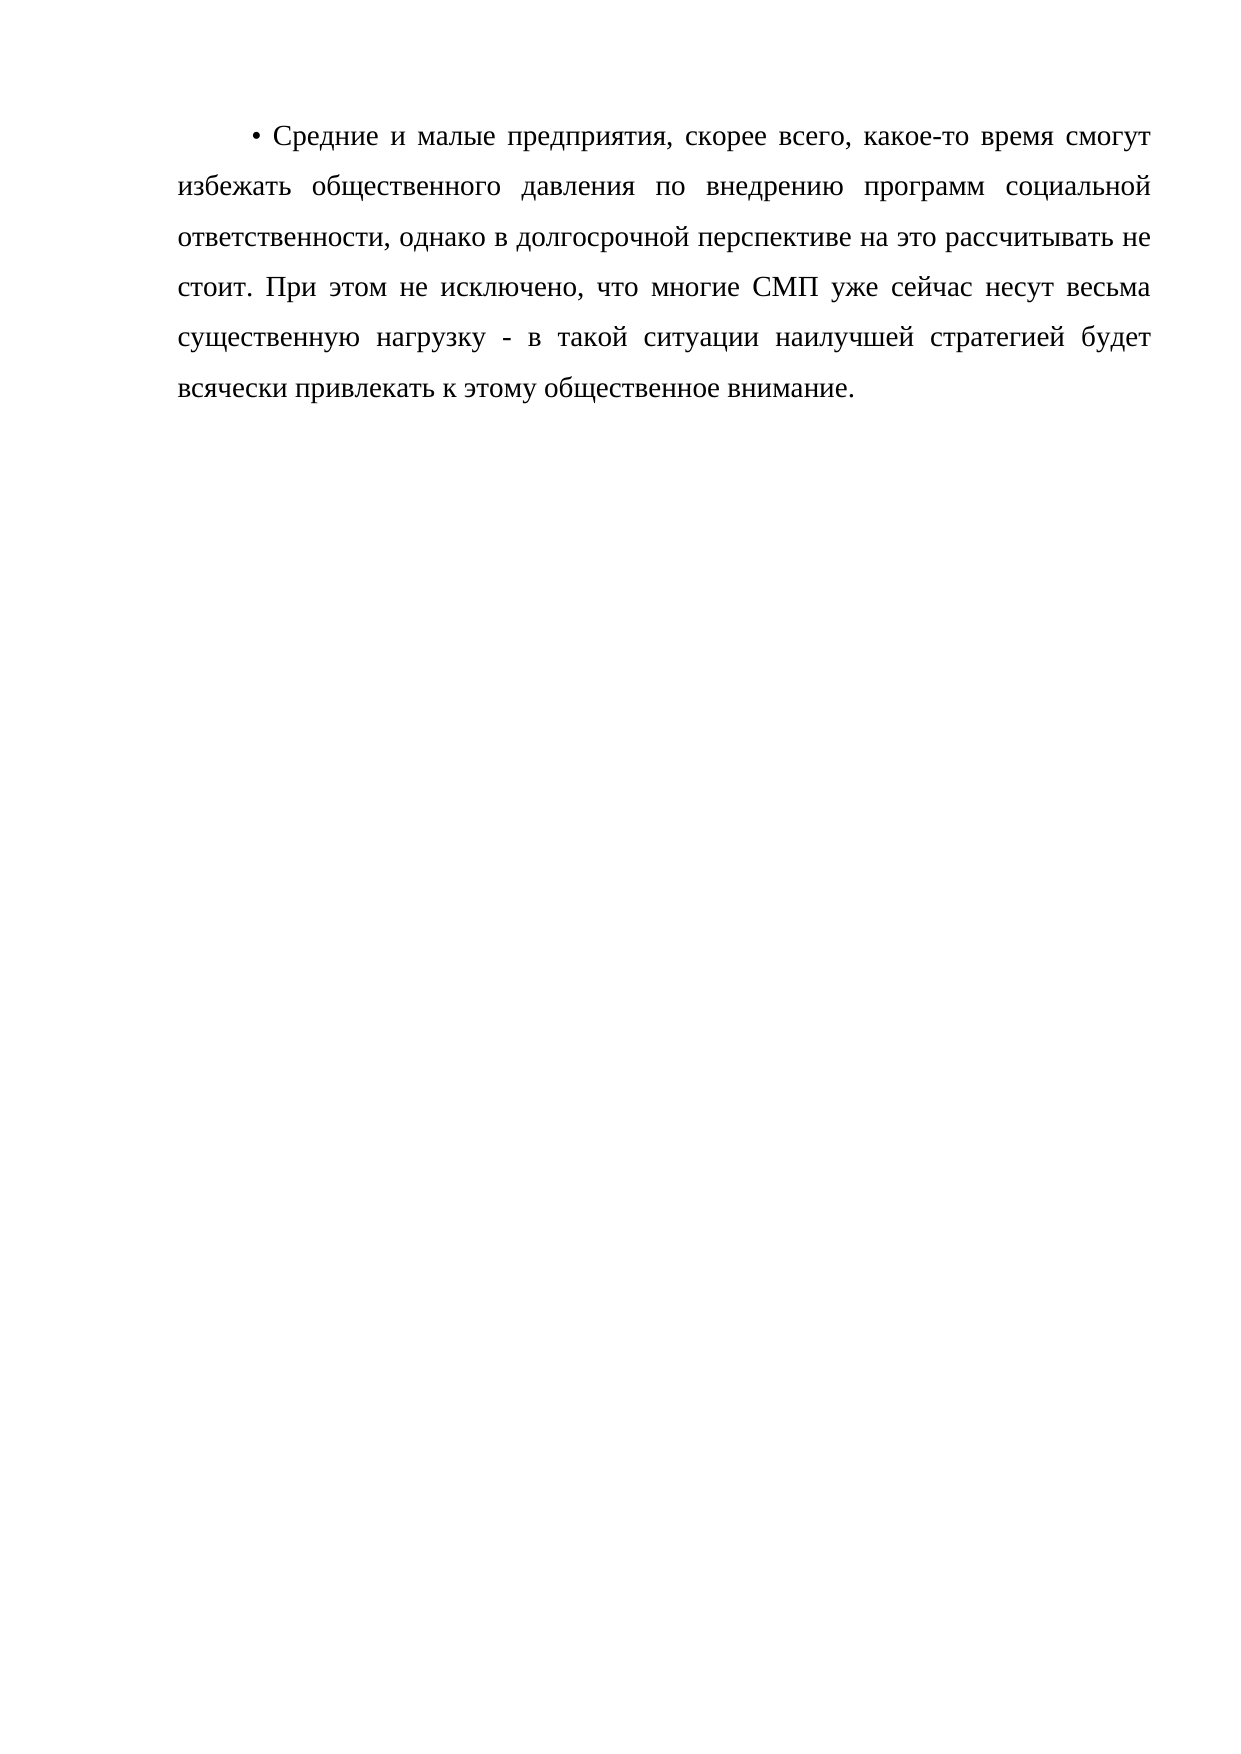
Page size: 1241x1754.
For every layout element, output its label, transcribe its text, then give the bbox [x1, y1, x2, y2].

text • Средние и малые предприятия, скорее всего, какое-то время смогут избежать общественного давления по внедрению программ социальной ответственности, однако в долгосрочной перспективе на это рассчитывать не стоит. При этом не исключено, что многие СМП уже сейчас несут весьма существенную нагрузку - в такой ситуации наилучшей стратегией будет всячески привлекать к этому общественное внимание. [177, 118, 1152, 403]
